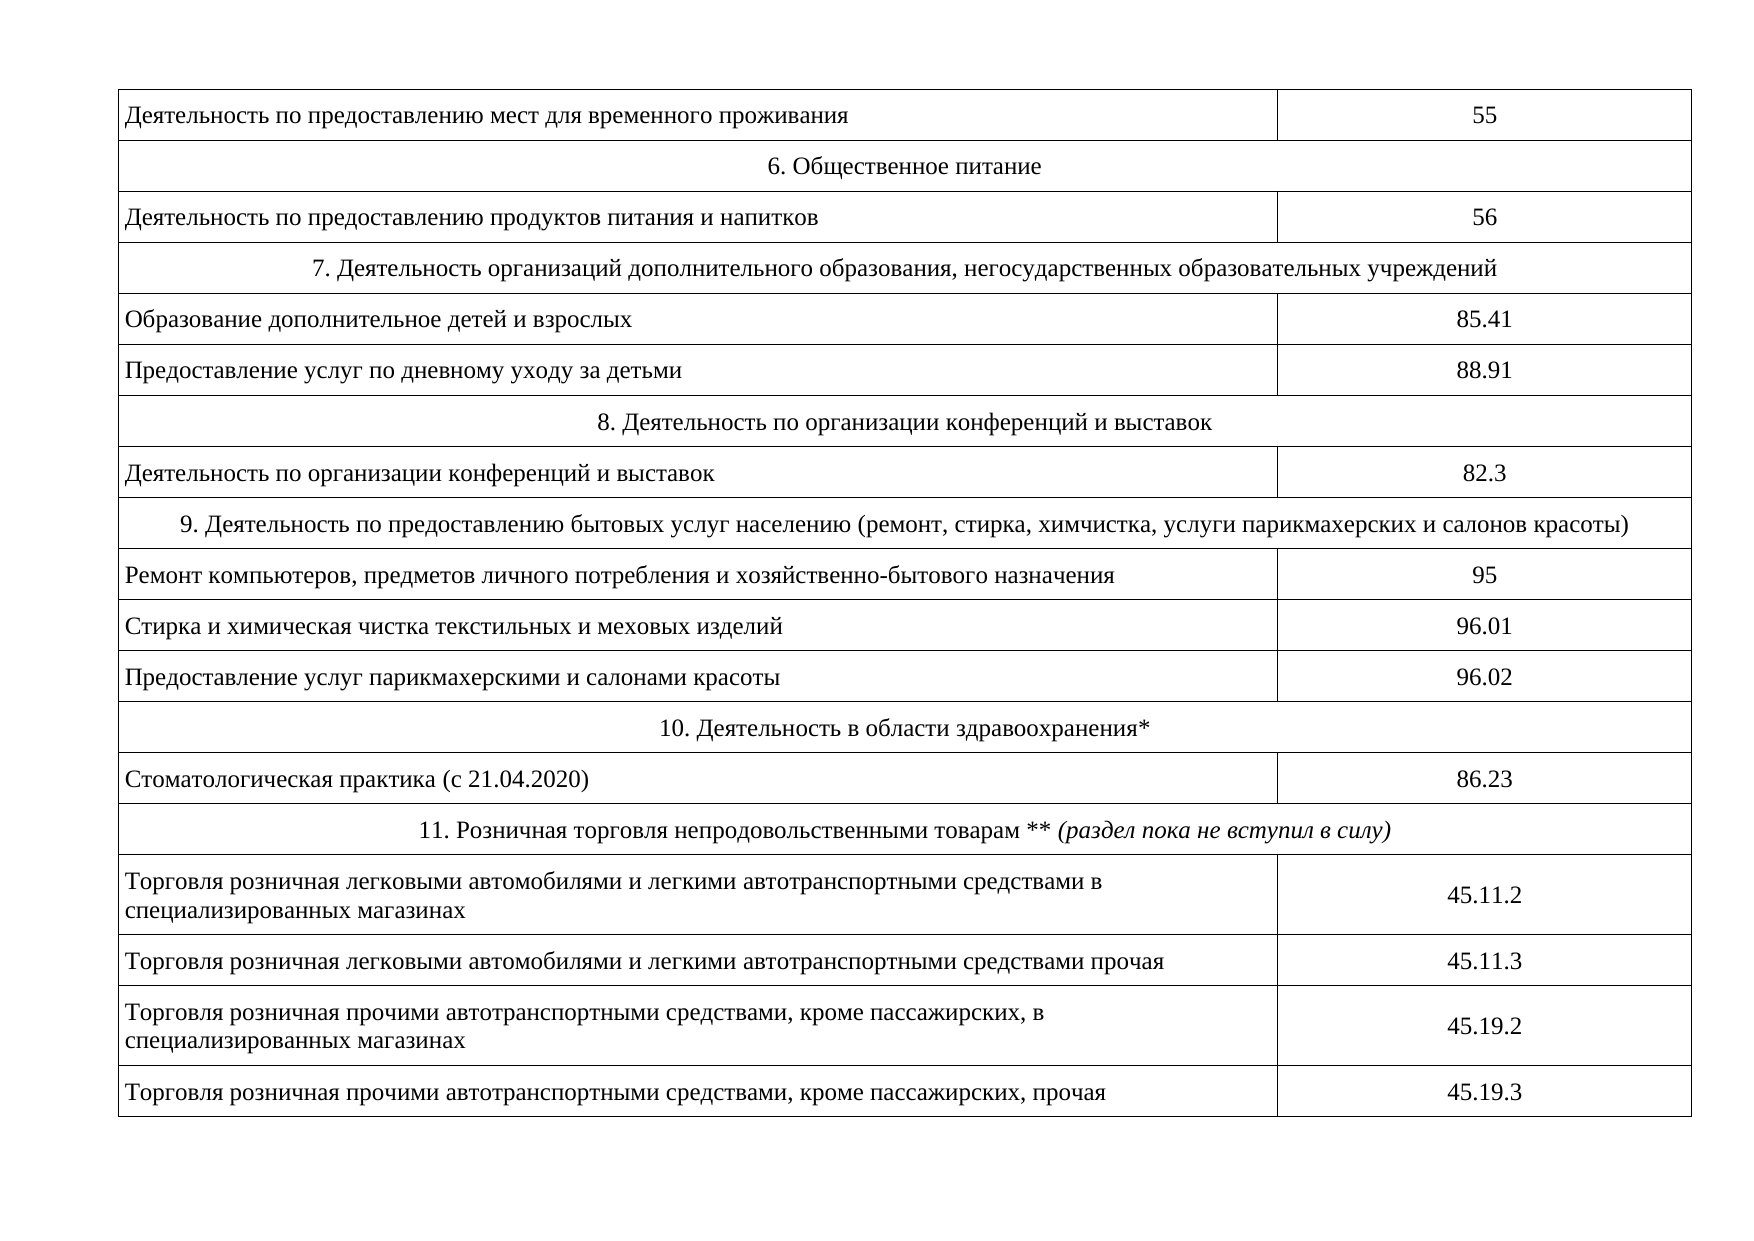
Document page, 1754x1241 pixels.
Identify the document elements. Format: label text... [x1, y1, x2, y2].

table_cell 10. Деятельность в области здравоохранения* [119, 702, 1691, 752]
table_cell 82.3 [1278, 447, 1691, 497]
table_cell 45.19.2 [1278, 986, 1691, 1065]
table_cell Стоматологическая практика (c 21.04.2020) [119, 753, 1277, 803]
table_cell Деятельность по организации конференций и выставок [119, 447, 1277, 497]
table_cell Ремонт компьютеров, предметов личного потребления и хозяйственно-бытового назначения [119, 549, 1277, 599]
table_cell 96.01 [1278, 600, 1691, 650]
table_cell Деятельность по предоставлению продуктов питания и напитков [119, 192, 1277, 242]
table_cell Торговля розничная прочими автотранспортными средствами, кроме пассажирских, в специализированных магазинах [119, 986, 1277, 1065]
table_cell 95 [1278, 549, 1691, 599]
table_cell 55 [1278, 90, 1691, 140]
table_cell 6. Общественное питание [119, 141, 1691, 191]
table_cell 56 [1278, 192, 1691, 242]
table_cell 11. Розничная торговля непродовольственными товарам ** (раздел пока не вступил в силу) [119, 804, 1691, 854]
table_cell Торговля розничная легковыми автомобилями и легкими автотранспортными средствами в специализированных магазинах [119, 855, 1277, 934]
table_cell Торговля розничная легковыми автомобилями и легкими автотранспортными средствами прочая [119, 935, 1277, 985]
table_cell 45.11.2 [1278, 855, 1691, 934]
table_cell 88.91 [1278, 345, 1691, 395]
table_cell 86.23 [1278, 753, 1691, 803]
table_cell 45.19.3 [1278, 1066, 1691, 1116]
table_cell 7. Деятельность организаций дополнительного образования, негосударственных образовательных учреждений [119, 243, 1691, 293]
table_cell Деятельность по предоставлению мест для временного проживания [119, 90, 1277, 140]
table_cell Стирка и химическая чистка текстильных и меховых изделий [119, 600, 1277, 650]
table_cell Предоставление услуг по дневному уходу за детьми [119, 345, 1277, 395]
table_cell 96.02 [1278, 651, 1691, 701]
table_cell Образование дополнительное детей и взрослых [119, 294, 1277, 344]
table_cell 45.11.3 [1278, 935, 1691, 985]
table_cell Торговля розничная прочими автотранспортными средствами, кроме пассажирских, прочая [119, 1066, 1277, 1116]
table_cell Предоставление услуг парикмахерскими и салонами красоты [119, 651, 1277, 701]
table_cell 8. Деятельность по организации конференций и выставок [119, 396, 1691, 446]
table_cell 9. Деятельность по предоставлению бытовых услуг населению (ремонт, стирка, химчистка, услуги парикмахерских и салонов красоты) [119, 498, 1691, 548]
table_cell 85.41 [1278, 294, 1691, 344]
